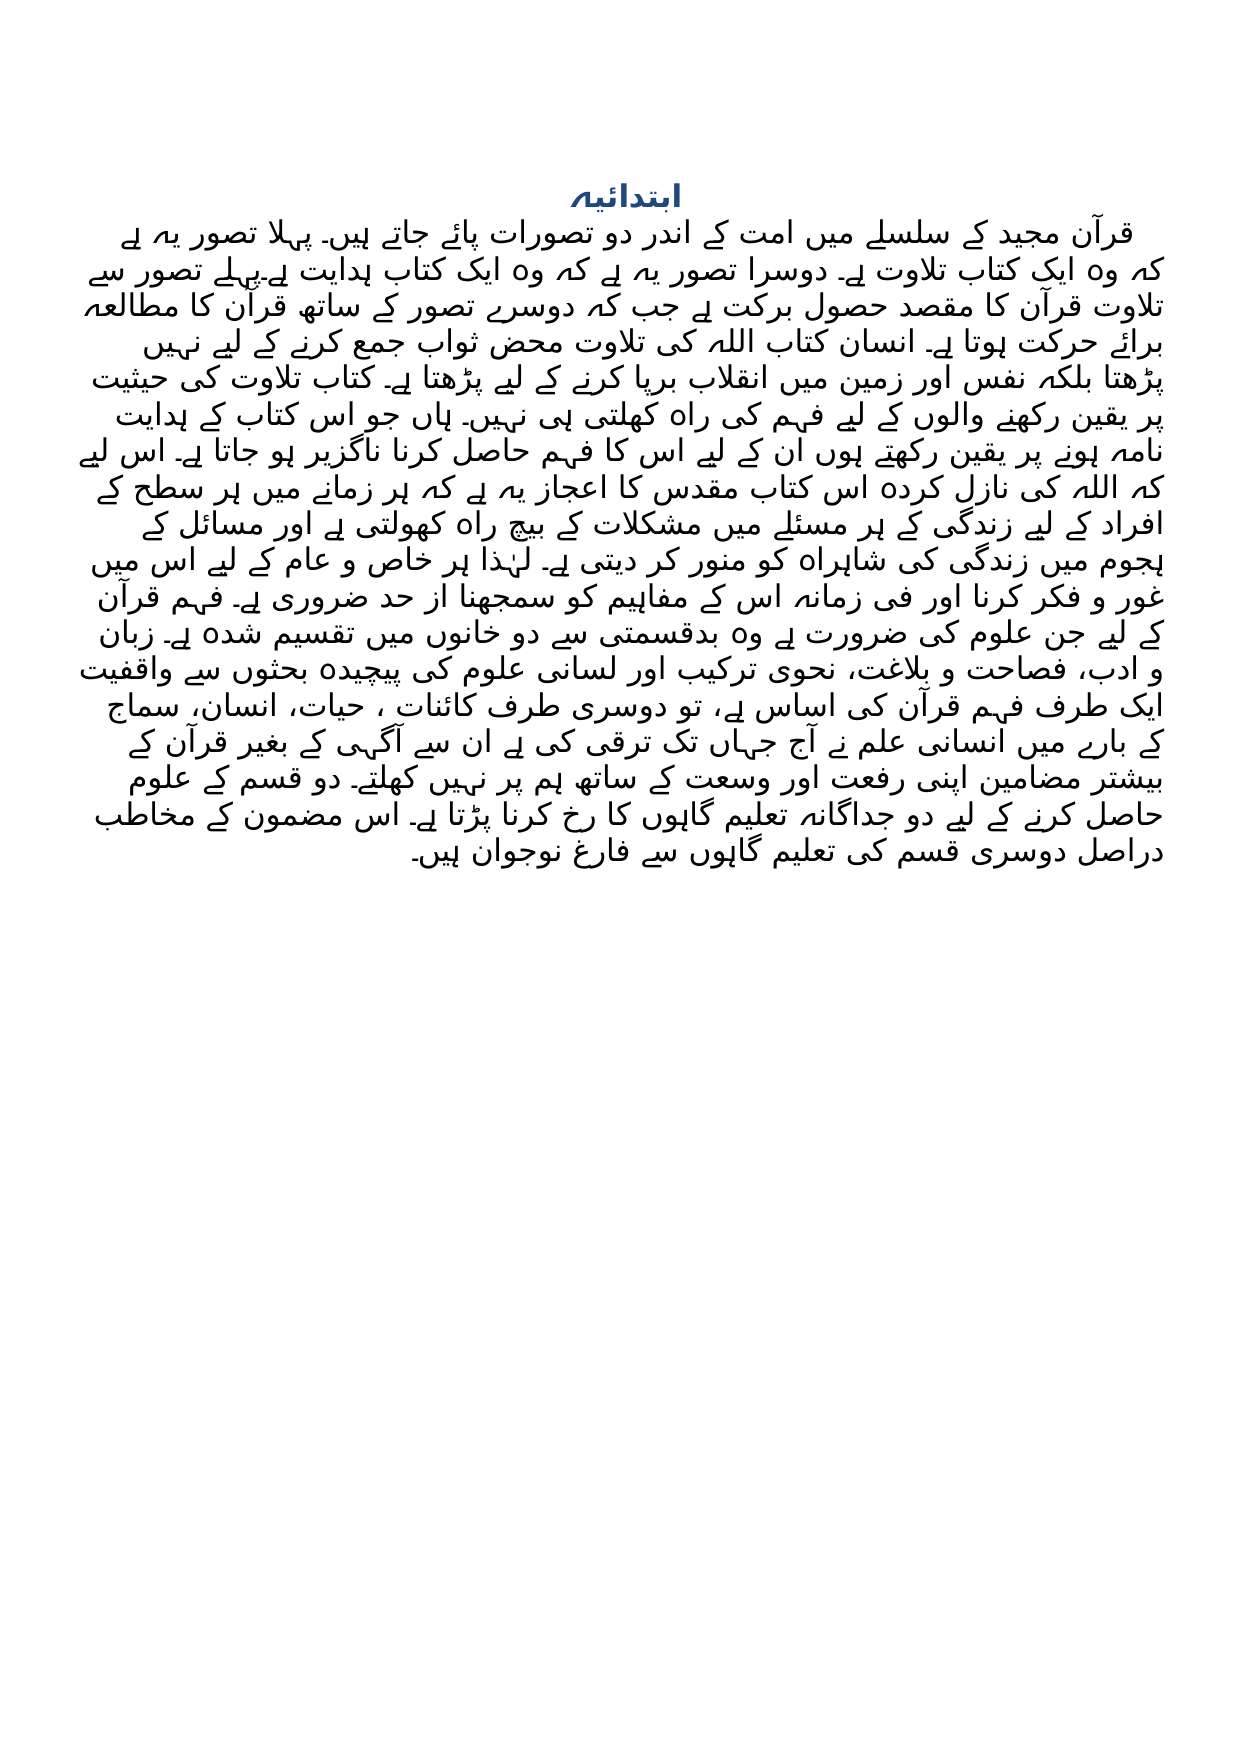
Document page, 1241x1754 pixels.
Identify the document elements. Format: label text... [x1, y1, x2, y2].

text قرآن مجید کے سلسلے میں امت کے اندر دو تصورات پائے جاتے ہیں۔ پہلا تصور یہ ہے کہ وہ ایک کتاب تلاوت ہے۔ دوسرا تصور یہ ہے کہ وہ ایک کتاب ہدایت ہے۔پہلے تصور سے تلاوت قرآن کا مقصد حصول برکت ہے جب کہ دوسرے تصور کے ساتھ قرآن کا مطالعہ برائے حرکت ہوتا ہے۔ انسان کتاب اللہ کی تلاوت محض ثواب جمع کرنے کے لیے نہیں پڑھتا بلکہ نفس اور زمین میں انقلاب برپا کرنے کے لیے پڑھتا ہے۔ کتاب تلاوت کی حیثیت پر یقین رکھنے والوں کے لیے فہم کی راہ کھلتی ہی نہیں۔ ہاں جو اس کتاب کے ہدایت نامہ ہونے پر یقین رکھتے ہوں ان کے لیے اس کا فہم حاصل کرنا ناگزیر ہو جاتا ہے۔ اس لیے کہ اللہ کی نازل کردہ اس کتاب مقدس کا اعجاز یہ ہے کہ ہر زمانے میں ہر سطح کے افراد کے لیے زندگی کے ہر مسئلے میں مشکلات کے بیچ راہ کھولتی ہے اور مسائل کے ہجوم میں زندگی کی شاہراہ کو منور کر دیتی ہے۔ لہٰذا ہر خاص و عام کے لیے اس میں غور و فکر کرنا اور فی زمانہ اس کے مفاہیم کو سمجھنا از حد ضروری ہے۔ فہم قرآن کے لیے جن علوم کی ضرورت ہے وہ بدقسمتی سے دو خانوں میں تقسیم شدہ ہے۔ زبان و ادب، فصاحت و بلاغت، نحوی ترکیب اور لسانی علوم کی پیچیدہ بحثوں سے واقفیت ایک طرف فہم قرآن کی اساس ہے، تو دوسری طرف کائنات ، حیات، انسان، سماج کے بارے میں انسانی علم نے آج جہاں تک ترقی کی ہے ان سے آگہی کے بغیر قرآن کے بیشتر مضامین اپنی رفعت اور وسعت کے ساتھ ہم پر نہیں کھلتے۔ دو قسم کے علوم حاصل کرنے کے لیے دو جداگانہ تعلیم گاہوں کا رخ کرنا پڑتا ہے۔ اس مضمون کے مخاطب دراصل دوسری قسم کی تعلیم گاہوں سے فارغ نوجوان ہیں۔ [75, 214, 1165, 869]
subtitle ابتدائیہ [75, 178, 1165, 214]
